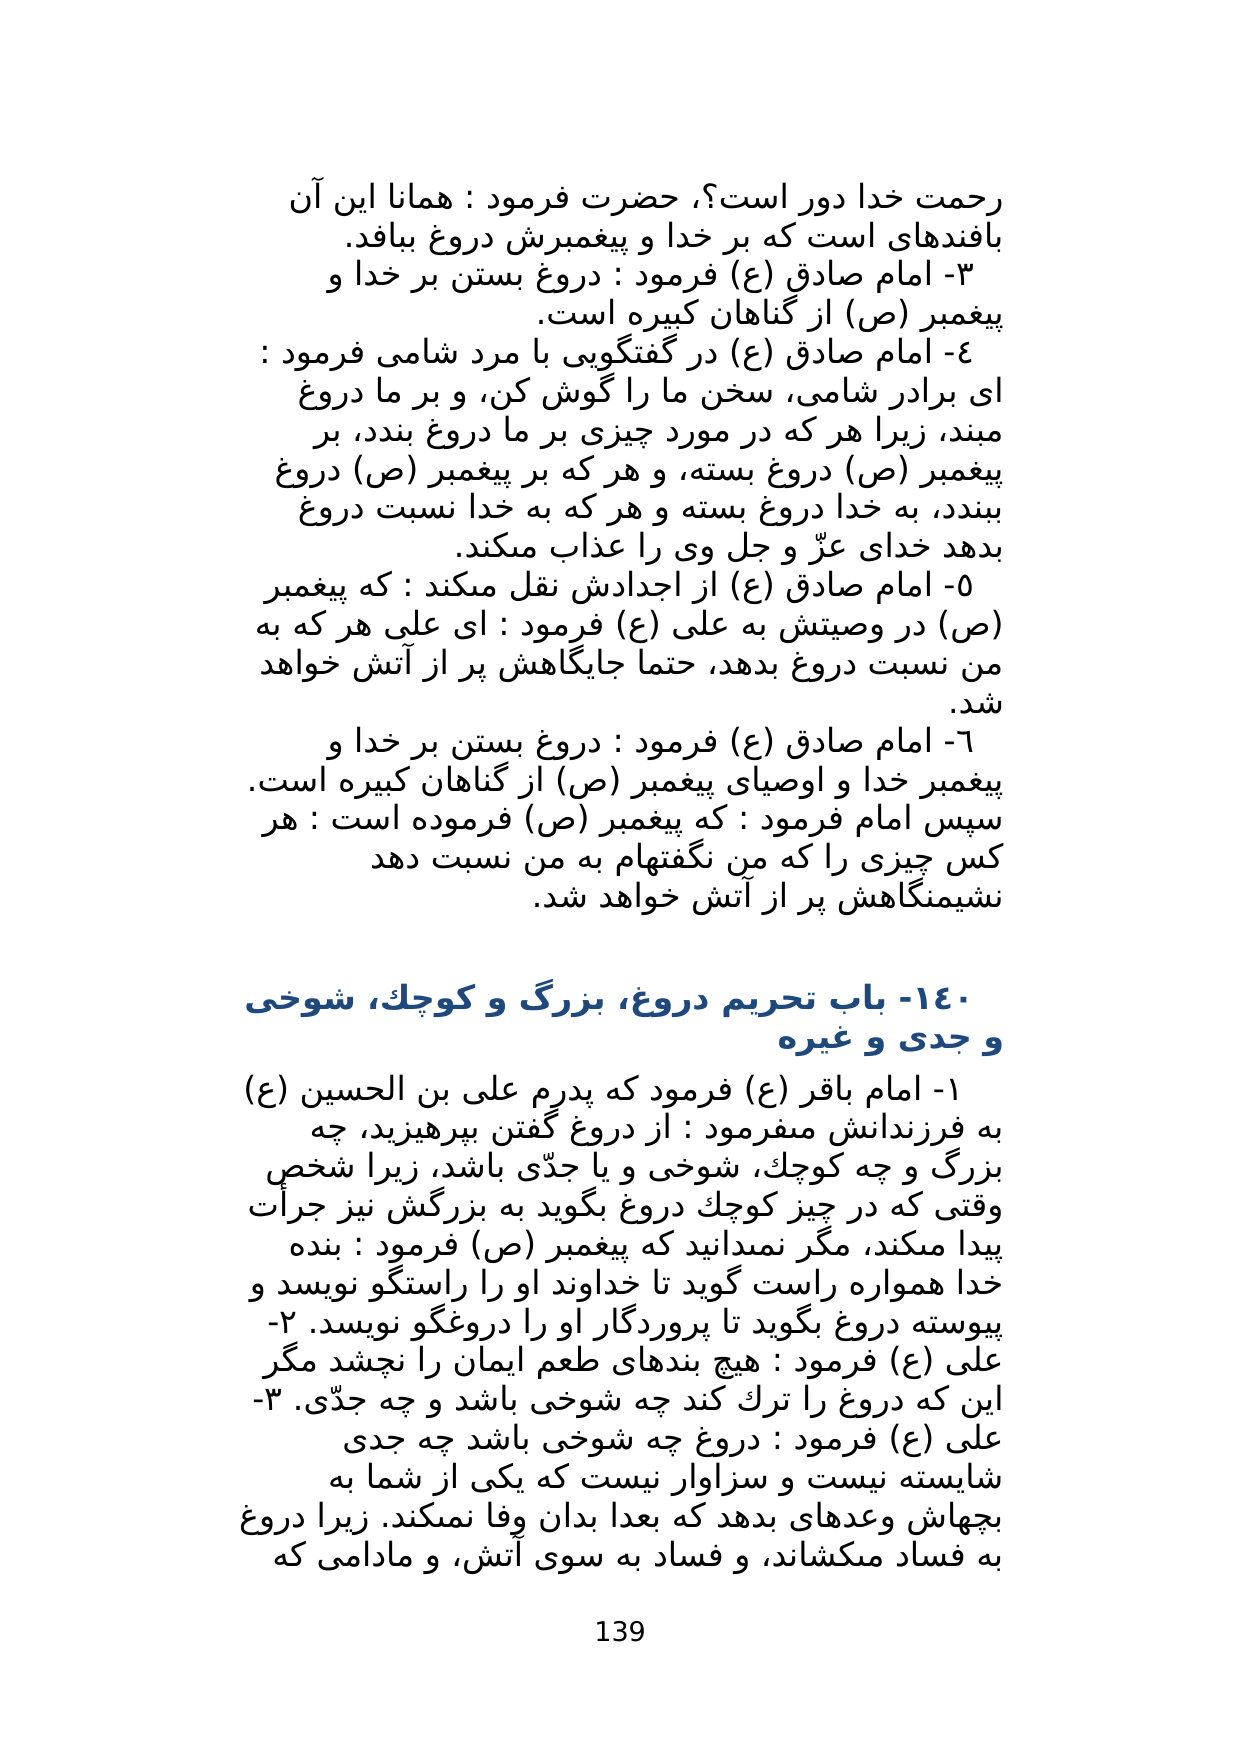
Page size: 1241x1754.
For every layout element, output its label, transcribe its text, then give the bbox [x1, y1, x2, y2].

text ٣- امام صادق (ع) فرمود : دروغ بستن بر خدا و پيغمبر (ص) از گناهان كبيره است. [236, 255, 1004, 333]
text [236, 177, 1004, 255]
subtitle ١٤٠- باب تحريم دروغ، بزرگ و كوچك، شوخى و جدى و غيره [236, 979, 1004, 1056]
text ٤- امام صادق (ع) در گفتگويى با مرد شامى فرمود : اى برادر شامى، سخن ما را گوش كن، و بر ما دروغ مبند، زيرا هر كه در مورد چيزى بر ما دروغ بندد، بر پيغمبر (ص) دروغ بسته، و هر كه بر پيغمبر (ص) دروغ ببندد، به خدا دروغ بسته و هر كه به خدا نسبت دروغ بدهد خداى عزّ و جل وى را عذاب مى‏كند. [236, 333, 1004, 566]
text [236, 1069, 1004, 1574]
text ٥- امام صادق (ع) از اجدادش نقل مى‏كند : كه پيغمبر (ص) در وصيتش به على (ع) فرمود : اى على هر كه به من نسبت دروغ بدهد، حتما جايگاهش پر از آتش خواهد شد. [236, 566, 1004, 721]
text ٦- امام صادق (ع) فرمود : دروغ بستن بر خدا و پيغمبر خدا و اوصياى پيغمبر (ص) از گناهان كبيره است. سپس امام فرمود : كه پيغمبر (ص) فرموده است : هر كس چيزى را كه من نگفته‏ام به من نسبت دهد نشيمنگاهش پر از آتش خواهد شد. [236, 721, 1004, 915]
